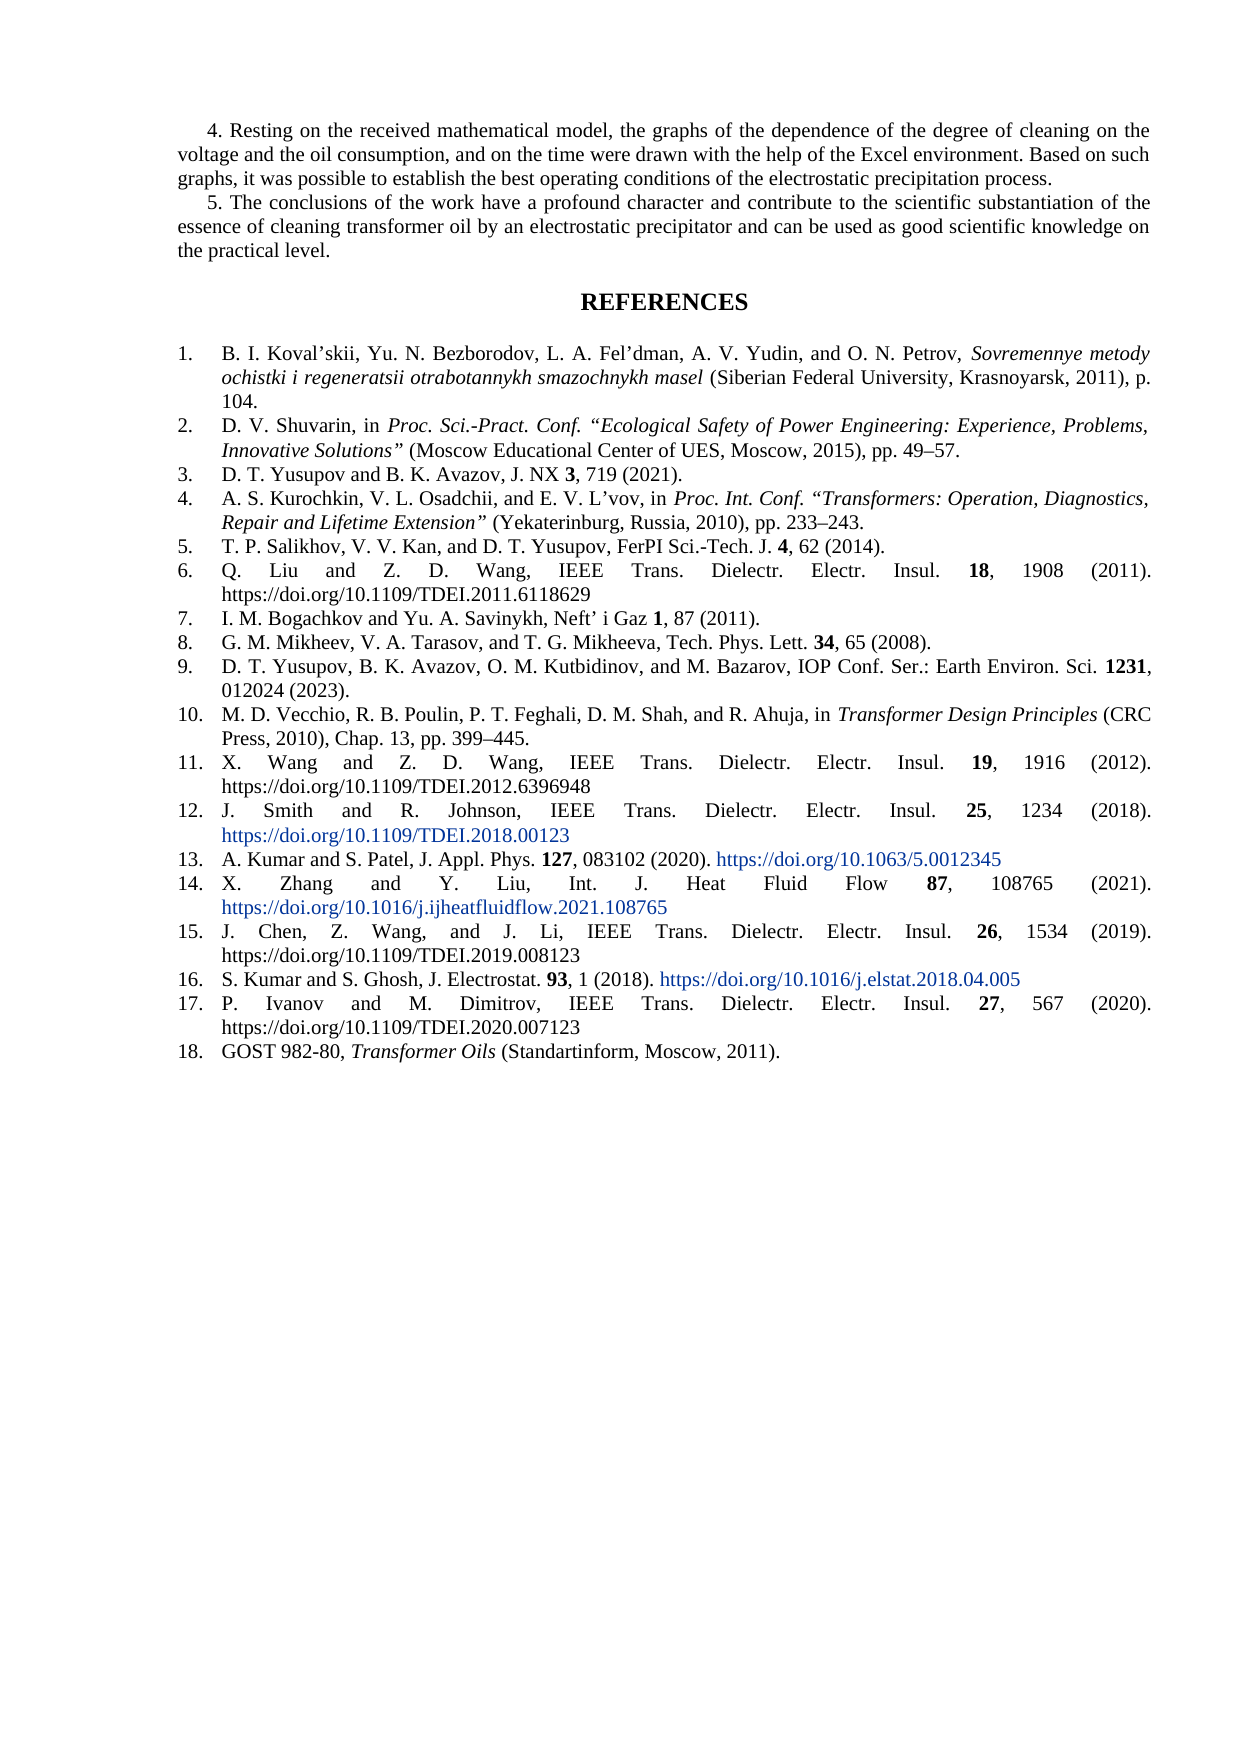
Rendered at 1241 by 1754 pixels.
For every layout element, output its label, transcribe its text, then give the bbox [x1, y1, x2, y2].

list X. Zhang and Y. Liu, Int. J. Heat Fluid Flow 87, 108765 (2021). https://doi.org/10.1016/j.ijheatfluidflow.2021.108765 [177, 871, 1152, 919]
list D. V. Shuvarin, in Proc. Sci.-Pract. Conf. “Ecological Safety of Power Engineering: Experience, Problems, Innovative Solutions” (Moscow Educational Center of UES, Moscow, 2015), pp. 49–57. [177, 413, 1152, 462]
list GOST 982-80, Transformer Oils (Standartinform, Moscow, 2011). [177, 1039, 1152, 1063]
list B. I. Koval’skii, Yu. N. Bezborodov, L. A. Fel’dman, A. V. Yudin, and O. N. Petrov, Sovremennye metody ochistki i regeneratsii otrabotannykh smazochnykh masel (Siberian Federal University, Krasnoyarsk, 2011), p. 104. [177, 341, 1152, 413]
list M. D. Vecchio, R. B. Poulin, P. T. Feghali, D. M. Shah, and R. Ahuja, in Transformer Design Principles (CRC Press, 2010), Chap. 13, pp. 399–445. [177, 702, 1152, 750]
list T. P. Salikhov, V. V. Kan, and D. T. Yusupov, FerPI Sci.-Tech. J. 4, 62 (2014). [177, 534, 1152, 558]
list J. Chen, Z. Wang, and J. Li, IEEE Trans. Dielectr. Electr. Insul. 26, 1534 (2019). https://doi.org/10.1109/TDEI.2019.008123 [177, 919, 1152, 967]
list A. Kumar and S. Patel, J. Appl. Phys. 127, 083102 (2020). https://doi.org/10.1063/5.0012345 [177, 847, 1152, 871]
list P. Ivanov and M. Dimitrov, IEEE Trans. Dielectr. Electr. Insul. 27, 567 (2020). https://doi.org/10.1109/TDEI.2020.007123 [177, 991, 1152, 1039]
list X. Wang and Z. D. Wang, IEEE Trans. Dielectr. Electr. Insul. 19, 1916 (2012). https://doi.org/10.1109/TDEI.2012.6396948 [177, 750, 1152, 798]
list A. S. Kurochkin, V. L. Osadchii, and E. V. L’vov, in Proc. Int. Conf. “Transformers: Operation, Diagnostics, Repair and Lifetime Extension” (Yekaterinburg, Russia, 2010), pp. 233–243. [177, 486, 1152, 534]
text REFERENCES [177, 287, 1152, 316]
list S. Kumar and S. Ghosh, J. Electrostat. 93, 1 (2018). https://doi.org/10.1016/j.elstat.2018.04.005 [177, 967, 1152, 991]
text 5. The conclusions of the work have a profound character and contribute to the scientific substantiation of the essence of cleaning transformer oil by an electrostatic precipitator and can be used as good scientific knowledge on the practical level. [177, 190, 1152, 262]
list D. T. Yusupov and B. K. Avazov, J. NX 3, 719 (2021). [177, 462, 1152, 486]
list Q. Liu and Z. D. Wang, IEEE Trans. Dielectr. Electr. Insul. 18, 1908 (2011). https://doi.org/10.1109/TDEI.2011.6118629 [177, 558, 1152, 606]
list G. M. Mikheev, V. A. Tarasov, and T. G. Mikheeva, Tech. Phys. Lett. 34, 65 (2008). [177, 630, 1152, 654]
list D. T. Yusupov, B. K. Avazov, O. M. Kutbidinov, and M. Bazarov, IOP Conf. Ser.: Earth Environ. Sci. 1231, 012024 (2023). [177, 654, 1152, 702]
list I. M. Bogachkov and Yu. A. Savinykh, Neft’ i Gaz 1, 87 (2011). [177, 606, 1152, 630]
list J. Smith and R. Johnson, IEEE Trans. Dielectr. Electr. Insul. 25, 1234 (2018). https://doi.org/10.1109/TDEI.2018.00123 [177, 798, 1152, 847]
text 4. Resting on the received mathematical model, the graphs of the dependence of the degree of cleaning on the voltage and the oil consumption, and on the time were drawn with the help of the Excel environment. Based on such graphs, it was possible to establish the best operating conditions of the electrostatic precipitation process. [177, 118, 1152, 190]
